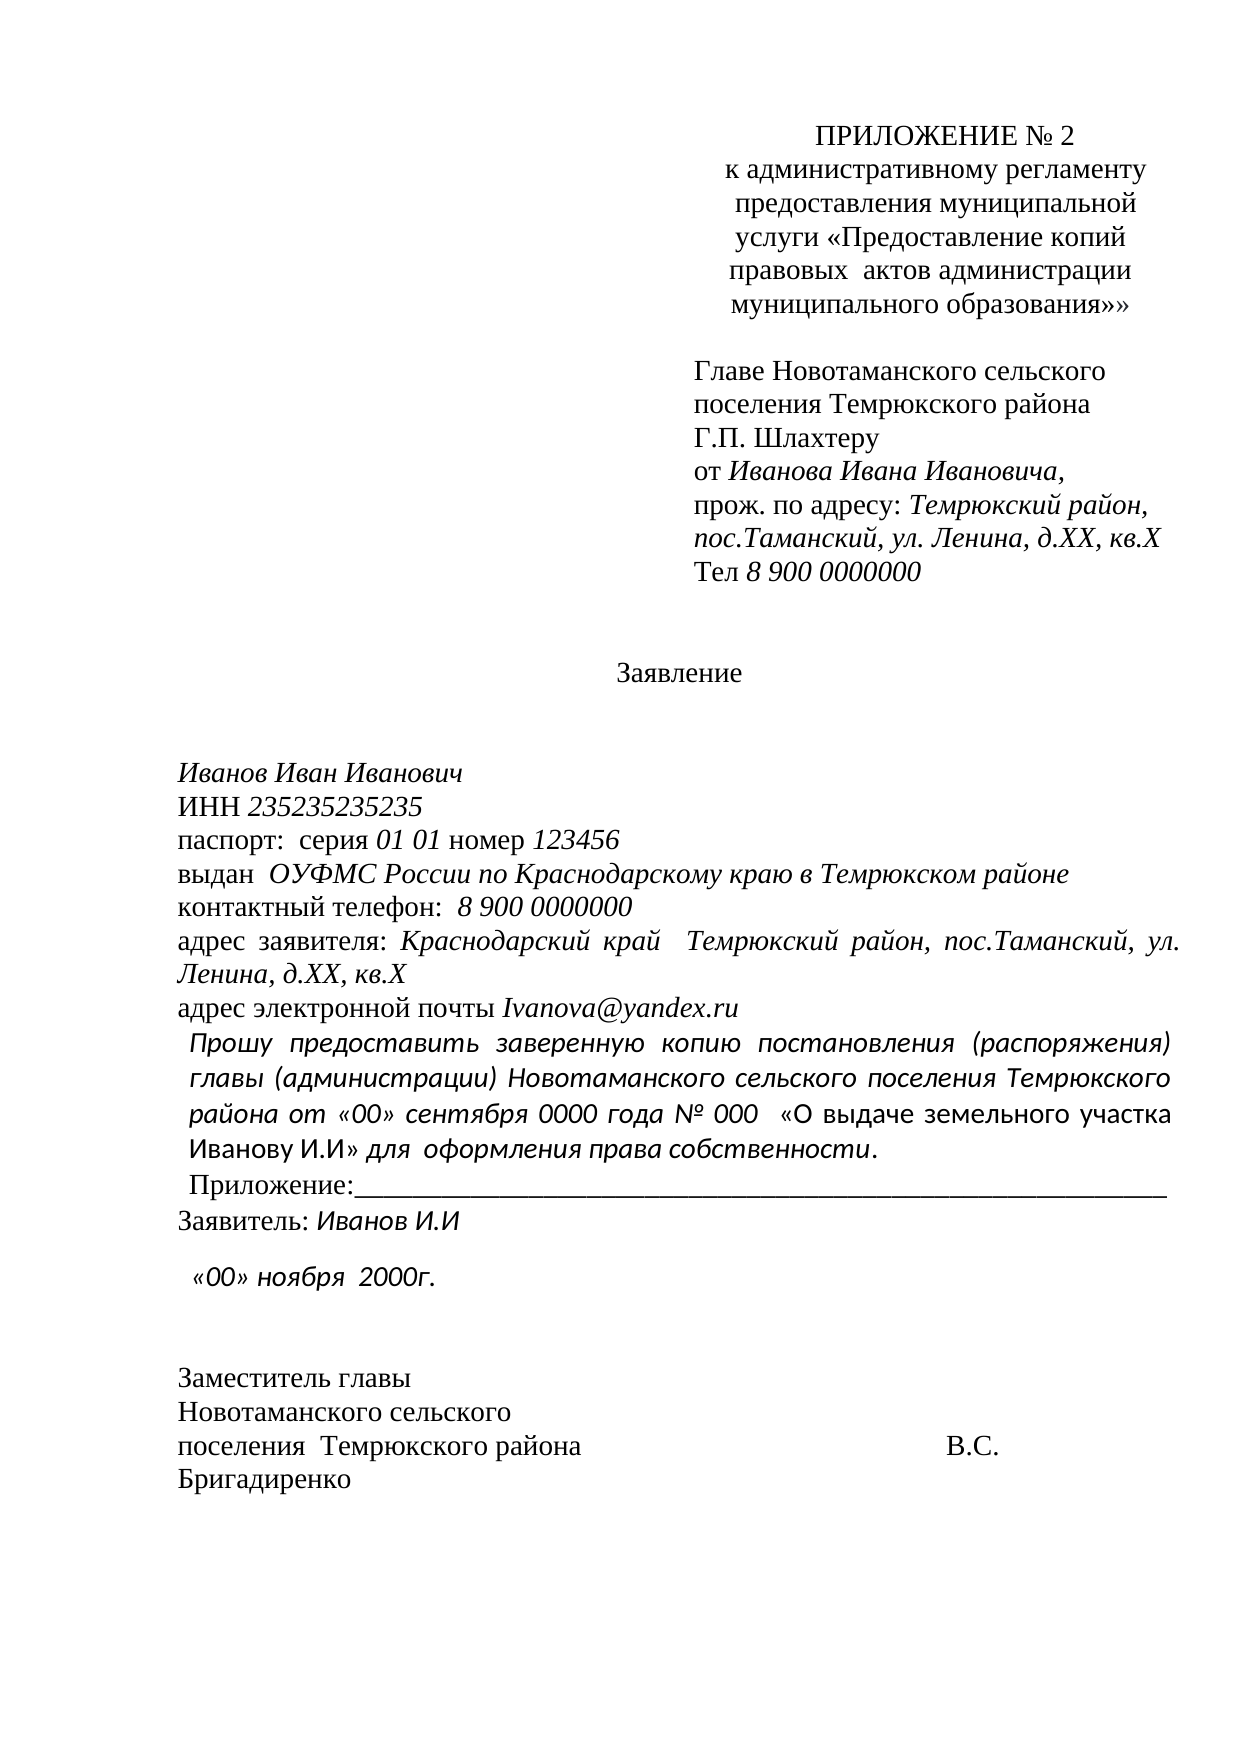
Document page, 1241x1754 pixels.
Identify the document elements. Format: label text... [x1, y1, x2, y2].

text контактный телефон: 8 900 0000000 [177, 889, 1181, 923]
text выдан ОУФМС России по Краснодарскому краю в Темрюкском районе [177, 856, 1181, 889]
text Заместитель главы [177, 1361, 1181, 1394]
text предоставления муниципальной [679, 185, 1192, 219]
table_header Прошу предоставить заверенную копию постановления (распоряжения) главы (администрации) Новотаманского сельского поселения Темрюкского района от «00» сентября 0000 года № 000 «О выдаче земельного участка Иванову И.И» для оформления права собственности. [177, 1024, 1183, 1166]
text ИНН 235235235235 [177, 789, 1181, 822]
text услуги «Предоставление копий правовых актов администрации муниципального образования»» [679, 219, 1181, 319]
text поселения Темрюкского района В.С. Бригадиренко [177, 1428, 1181, 1495]
text прож. по адресу: Темрюкский район, пос.Таманский, ул. Ленина, д.ХХ, кв.Х [693, 487, 1181, 554]
text Тел 8 900 0000000 [693, 554, 1181, 588]
text паспорт: серия 01 01 номер 123456 [177, 822, 1181, 856]
text Новотаманского сельского [177, 1394, 1181, 1428]
text адрес электронной почты Ivanova@yandex.ru [177, 990, 1181, 1024]
text Иванов Иван Иванович [177, 755, 1181, 789]
subtitle Заявление [177, 655, 1181, 688]
text Главе Новотаманского сельского поселения Темрюкского района [693, 353, 1181, 420]
table_cell Приложение:________________________________________________________ [177, 1166, 1183, 1202]
text ПРИЛОЖЕНИЕ № 2 [709, 118, 1181, 152]
text «00» ноября 2000г. [177, 1258, 1181, 1293]
text Заявитель: Иванов И.И [177, 1202, 1181, 1237]
text от Иванова Ивана Ивановича, [693, 453, 1181, 487]
text Г.П. Шлахтеру [693, 420, 1181, 453]
text к административному регламенту [679, 152, 1192, 185]
text адрес заявителя: Краснодарский край Темрюкский район, пос.Таманский, ул. Ленина, д.ХХ, кв.Х [177, 923, 1181, 990]
